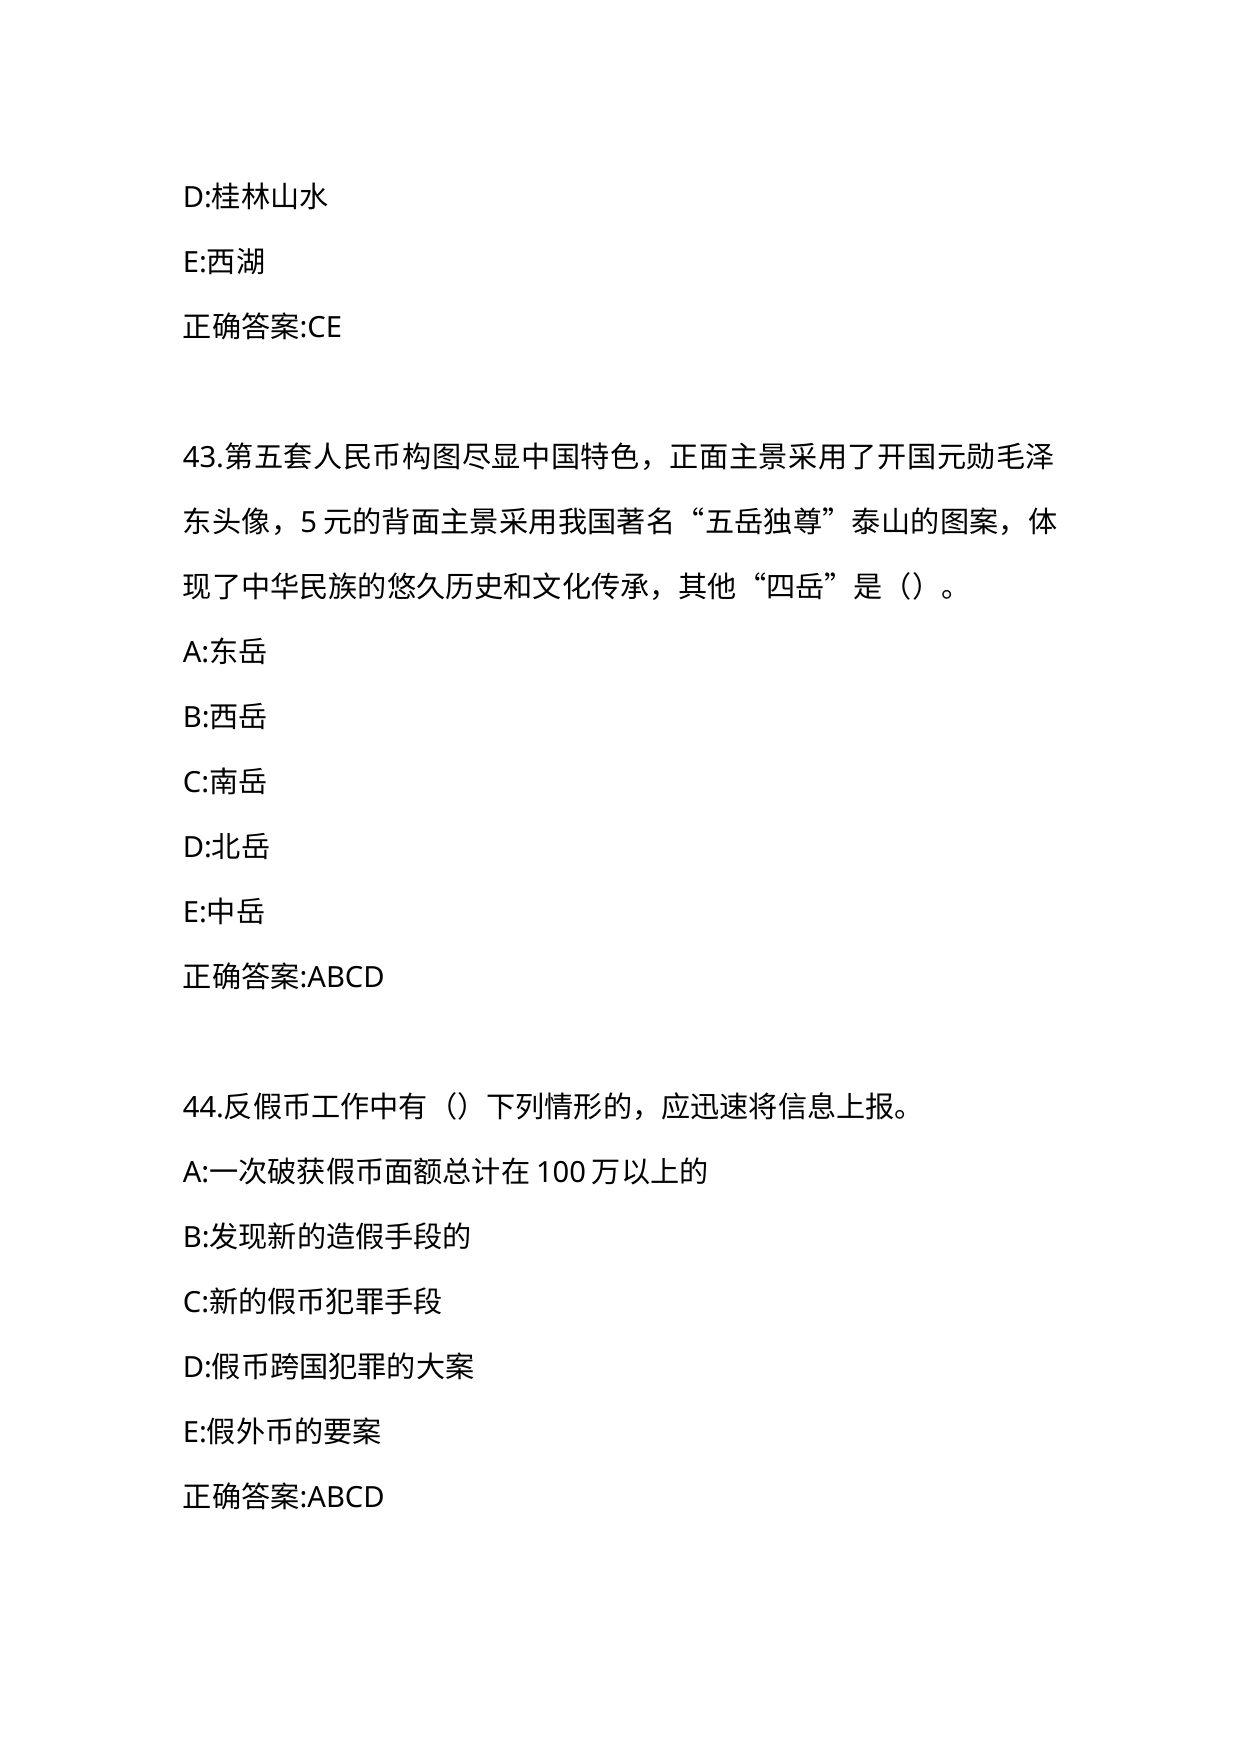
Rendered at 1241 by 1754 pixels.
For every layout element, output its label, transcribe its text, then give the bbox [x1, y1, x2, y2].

text 43.第五套人民币构图尽显中国特色，正面主景采用了开国元勋毛泽东头像，5元的背面主景采用我国著名“五岳独尊”泰山的图案，体现了中华民族的悠久历史和文化传承，其他“四岳”是（）。 [183, 422, 1058, 617]
text D:假币跨国犯罪的大案 [183, 1332, 1058, 1397]
text 正确答案:CE [183, 292, 1058, 357]
text 正确答案:ABCD [183, 1462, 1058, 1527]
text B:发现新的造假手段的 [183, 1202, 1058, 1267]
text C:新的假币犯罪手段 [183, 1267, 1058, 1332]
text B:西岳 [183, 682, 1058, 747]
text E:中岳 [183, 877, 1058, 942]
text D:桂林山水 [183, 162, 1058, 227]
text 正确答案:ABCD [183, 942, 1058, 1007]
text D:北岳 [183, 812, 1058, 877]
text E:假外币的要案 [183, 1397, 1058, 1462]
text A:一次破获假币面额总计在100万以上的 [183, 1137, 1058, 1202]
text 44.反假币工作中有（）下列情形的，应迅速将信息上报。 [183, 1072, 1058, 1137]
text A:东岳 [183, 617, 1058, 682]
text C:南岳 [183, 747, 1058, 812]
text E:西湖 [183, 227, 1058, 292]
